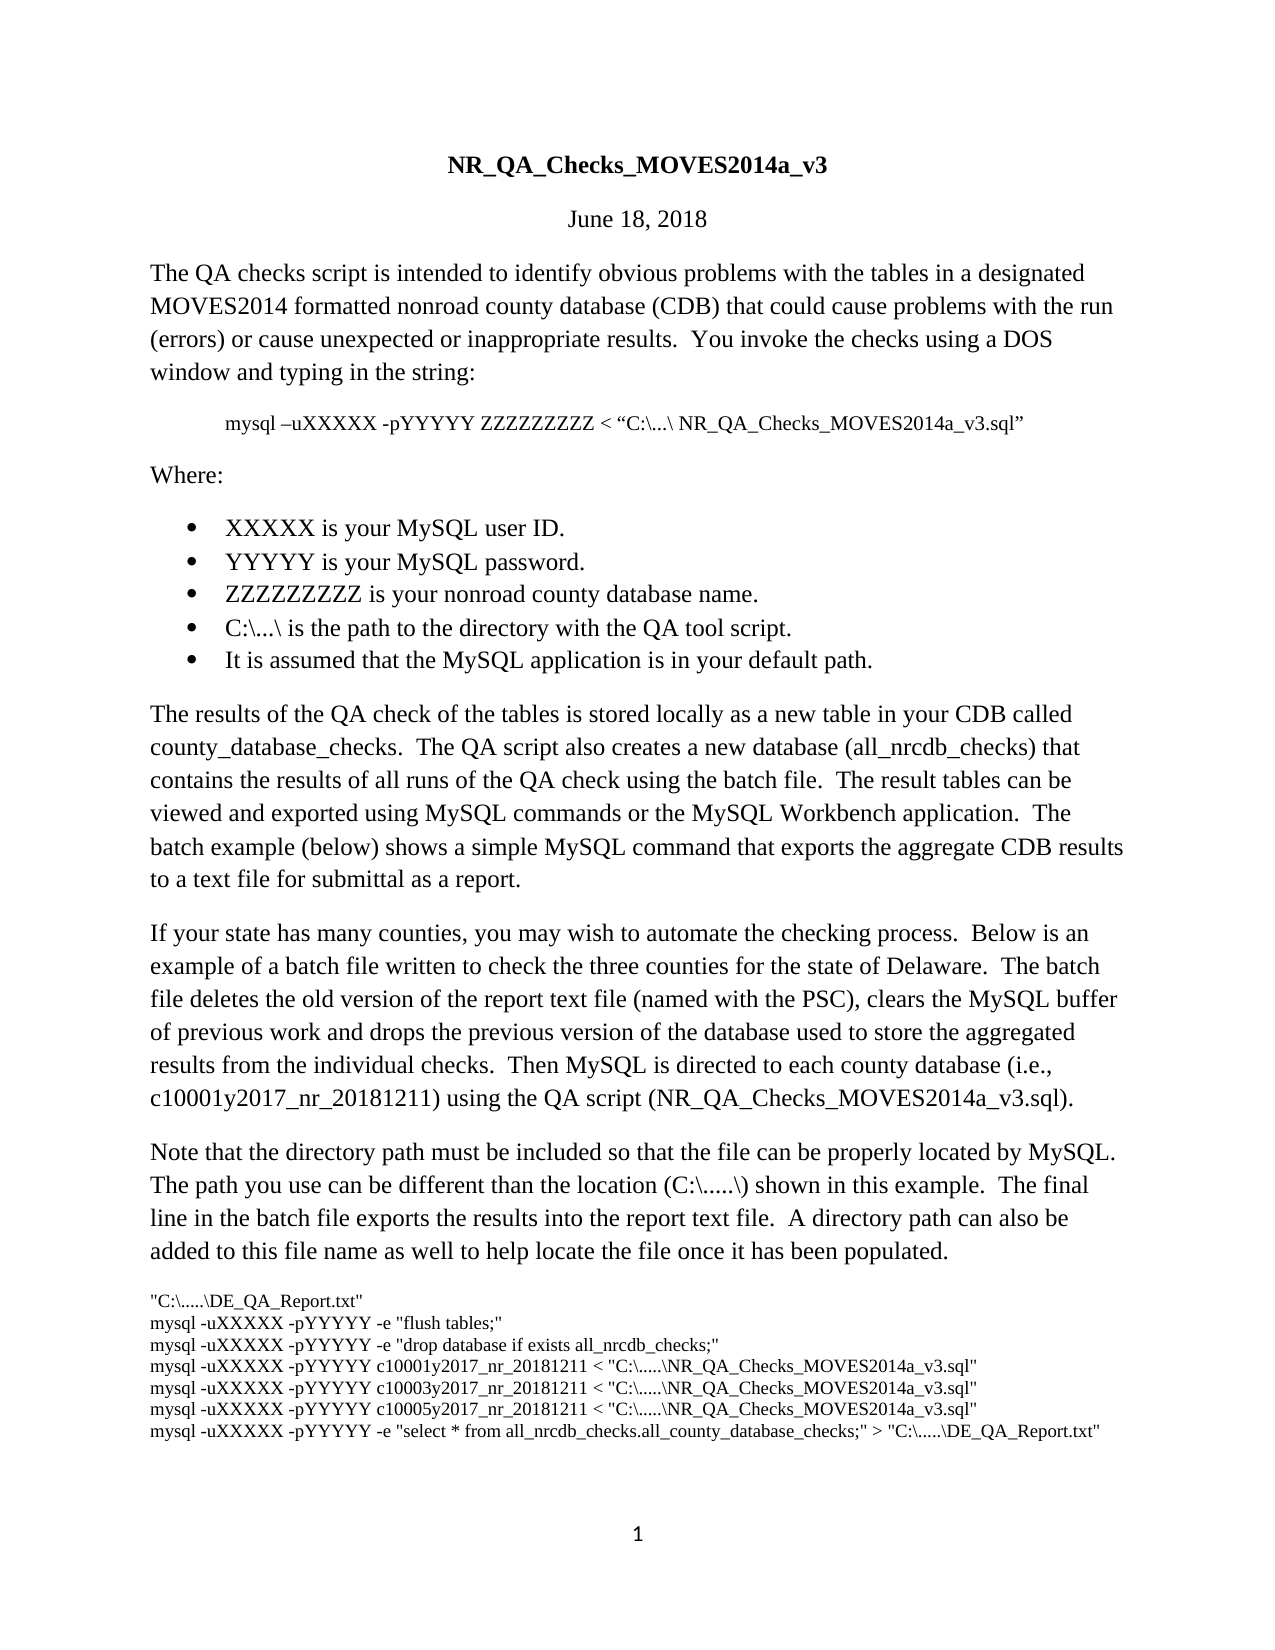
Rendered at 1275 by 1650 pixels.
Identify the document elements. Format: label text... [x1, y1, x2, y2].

list YYYYY is your MySQL password. [187, 547, 1125, 575]
text mysql -uXXXXX -pYYYYY c10005y2017_nr_20181211 < "C:\.....\NR_QA_Checks_MOVES2014a_v3.sql" [150, 1398, 1125, 1420]
list XXXXX is your MySQL user ID. [187, 513, 1125, 542]
list ZZZZZZZZZ is your nonroad county database name. [187, 579, 1125, 608]
text Note that the directory path must be included so that the file can be properly located by MySQL. The path you use can be different than the location (C:\.....\) shown in this example. The final line in the batch file exports the results into the report text file. A directory path can also be added to this file name as well to help locate the file once it has been populated. [150, 1137, 1125, 1265]
text NR_QA_Checks_MOVES2014a_v3 [150, 150, 1125, 179]
text If your state has many counties, you may wish to automate the checking process. Below is an example of a batch file written to check the three counties for the state of Delaware. The batch file deletes the old version of the report text file (named with the PSC), clears the MySQL buffer of previous work and drops the previous version of the database used to store the aggregated results from the individual checks. Then MySQL is directed to each county database (i.e., c10001y2017_nr_20181211) using the QA script (NR_QA_Checks_MOVES2014a_v3.sql). [150, 918, 1125, 1112]
list C:\...\ is the path to the directory with the QA tool script. [187, 613, 1125, 641]
text Where: [150, 460, 1125, 488]
text "C:\.....\DE_QA_Report.txt" [150, 1290, 1125, 1312]
text The QA checks script is intended to identify obvious problems with the tables in a designated MOVES2014 formatted nonroad county database (CDB) that could cause problems with the run (errors) or cause unexpected or inappropriate results. You invoke the checks using a DOS window and typing in the string: [150, 258, 1125, 386]
list It is assumed that the MySQL application is in your default path. [187, 646, 1125, 674]
text mysql -uXXXXX -pYYYYY -e "flush tables;" [150, 1312, 1125, 1333]
text mysql -uXXXXX -pYYYYY -e "select * from all_nrcdb_checks.all_county_database_checks;" > "C:\.....\DE_QA_Report.txt" [150, 1420, 1125, 1441]
text mysql –uXXXXX -pYYYYY ZZZZZZZZZ < “C:\...\ NR_QA_Checks_MOVES2014a_v3.sql” [150, 411, 1125, 435]
text mysql -uXXXXX -pYYYYY -e "drop database if exists all_nrcdb_checks;" [150, 1333, 1125, 1355]
text mysql -uXXXXX -pYYYYY c10001y2017_nr_20181211 < "C:\.....\NR_QA_Checks_MOVES2014a_v3.sql" [150, 1355, 1125, 1377]
text mysql -uXXXXX -pYYYYY c10003y2017_nr_20181211 < "C:\.....\NR_QA_Checks_MOVES2014a_v3.sql" [150, 1377, 1125, 1398]
text The results of the QA check of the tables is stored locally as a new table in your CDB called county_database_checks. The QA script also creates a new database (all_nrcdb_checks) that contains the results of all runs of the QA check using the batch file. The result tables can be viewed and exported using MySQL commands or the MySQL Workbench application. The batch example (below) shows a simple MySQL command that exports the aggregate CDB results to a text file for submittal as a report. [150, 699, 1125, 893]
text June 18, 2018 [150, 204, 1125, 233]
